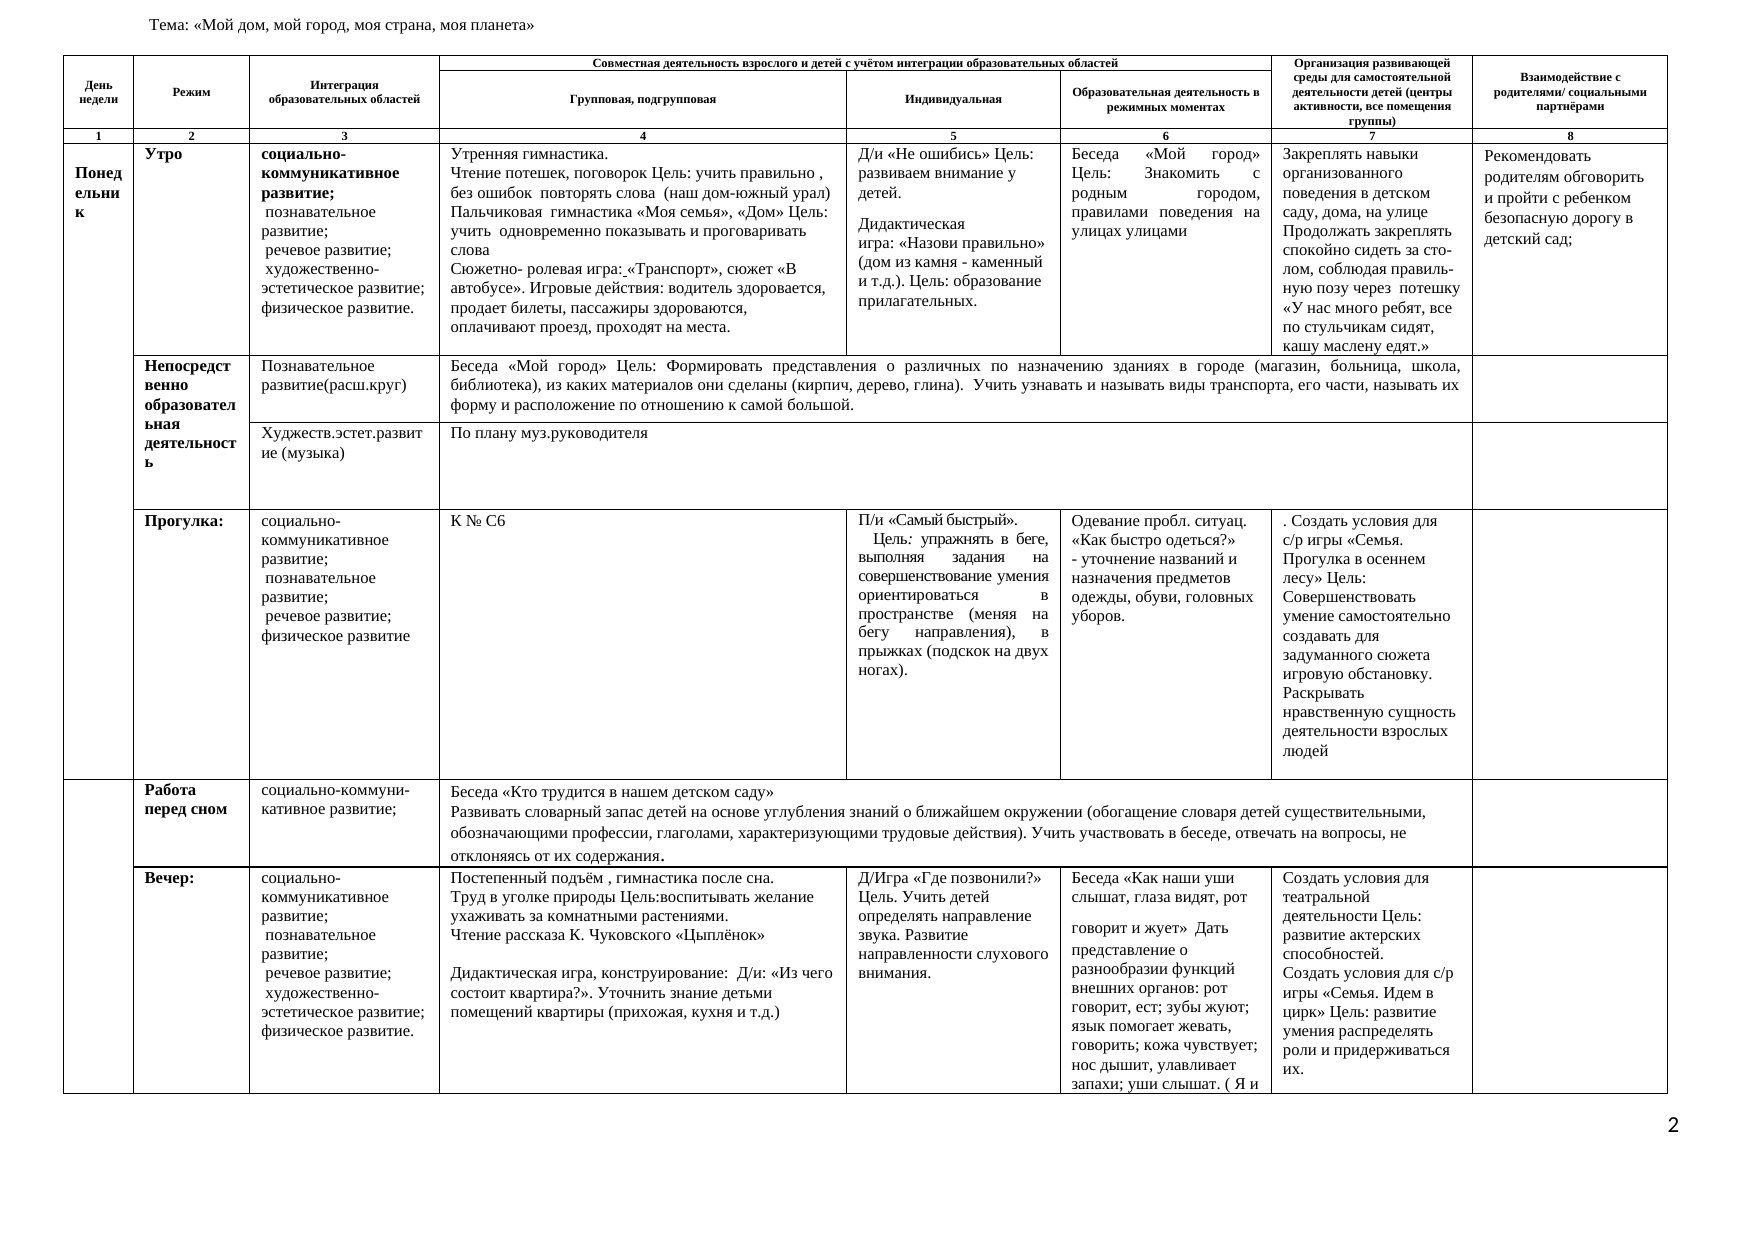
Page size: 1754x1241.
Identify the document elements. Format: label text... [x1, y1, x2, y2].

table_cell Непосредственно образовательная деятельность [134, 356, 249, 509]
table_cell 6 [1061, 129, 1271, 143]
table_cell Познавательное развитие(расш.круг) [250, 356, 439, 422]
table_cell Прогулка: [134, 510, 249, 779]
table_header Организация развивающей среды для самостоятельной деятельности детей (центры активности, все помещения группы) [1272, 56, 1472, 128]
table_cell П/и «Самый быстрый». Цель: упражнять в беге, выполняя задания на совершенствование умения ориентироваться в пространстве (меняя на бегу направления), в прыжках (подскок на двух ногах). [847, 510, 1060, 779]
table_cell 4 [440, 129, 846, 143]
table_cell Образовательная деятельность в режимных моментах [1061, 71, 1271, 128]
table_header Взаимодействие с родителями/ социальными партнёрами [1473, 56, 1667, 128]
table_cell Беседа «Кто трудится в нашем детском саду» Развивать словарный запас детей на основе углубления знаний о ближайшем окружении (обогащение словаря детей существительными, обозначающими профессии, глаголами, характеризующими трудовые действия). Учить участвовать в беседе, отвечать на вопросы, не отклоняясь от их содержания. [440, 780, 1472, 866]
table_cell [64, 780, 133, 1093]
table_cell . Создать условия для с/р игры «Семья. Прогулка в осеннем лесу» Цель: Совершенствовать умение самостоятельно создавать для задуманного сюжета игровую обстановку. Раскрывать нравственную сущность деятельности взрослых людей [1272, 510, 1472, 779]
table_cell 7 [1272, 129, 1472, 143]
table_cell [440, 868, 846, 1093]
table_cell Одевание пробл. ситуац. «Как быстро одеться?» - уточнение названий и назначения предметов одежды, обуви, головных уборов. [1061, 510, 1271, 779]
table_cell 1 [64, 129, 133, 143]
table_cell социально-коммуникативное развитие; познавательное развитие; речевое развитие; физическое развитие [250, 510, 439, 779]
table_cell Рекомендовать родителям обговорить и пройти с ребенком безопасную дорогу в детский сад; [1473, 144, 1667, 355]
table_cell социально-коммуни-кативное развитие; [250, 780, 439, 866]
table_cell 2 [134, 129, 249, 143]
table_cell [250, 868, 439, 1093]
table_cell 3 [250, 129, 439, 143]
table_header День недели [64, 56, 133, 128]
table_header Режим [134, 56, 249, 128]
table_cell Д/и «Не ошибись» Цель: развиваем внимание у детей. Дидактическая игра: «Назови правильно» (дом из камня - каменный и т.д.). Цель: образование прилагательных. [847, 144, 1060, 355]
table_cell Утренняя гимнастика. Чтение потешек, поговорок Цель: учить правильно , без ошибок повторять слова (наш дом-южный урал) Пальчиковая гимнастика «Моя семья», «Дом» Цель: учить одновременно показывать и проговаривать слова Сюжетно- ролевая игра: «Транспорт», сюжет «В автобусе». Игровые действия: водитель здоровается, продает билеты, пассажиры здороваются, оплачивают проезд, проходят на места. [440, 144, 846, 355]
table_header Совместная деятельность взрослого и детей с учётом интеграции образовательных областей [440, 56, 1271, 70]
table_cell социально-коммуникативное развитие; познавательное развитие; речевое развитие; художественно-эстетическое развитие; физическое развитие. [250, 144, 439, 355]
table_cell [1473, 356, 1667, 422]
table_cell Понедельник [64, 144, 133, 779]
table_cell Худжеств.эстет.развитие (музыка) [250, 423, 439, 509]
table_cell Закреплять навыки организованного поведения в детском саду, дома, на улице Продолжать закреплять спокойно сидеть за сто-лом, соблюдая правиль-ную позу через потешку «У нас много ребят, все по стульчикам сидят, кашу маслену едят.» [1272, 144, 1472, 355]
table_cell 8 [1473, 129, 1667, 143]
table_cell Беседа «Мой город» Цель: Формировать представления о различных по назначению зданиях в городе (магазин, больница, школа, библиотека), из каких материалов они сделаны (кирпич, дерево, глина). Учить узнавать и называть виды транспорта, его части, называть их форму и расположение по отношению к самой большой. [440, 356, 1472, 422]
table_cell Индивидуальная [847, 71, 1060, 128]
text Тема: «Мой дом, мой город, моя страна, моя планета» [75, 15, 1679, 34]
table_cell Групповая, подгрупповая [440, 71, 846, 128]
table_cell К № С6 [440, 510, 846, 779]
table_cell 5 [847, 129, 1060, 143]
table_header Интеграция образовательных областей [250, 56, 439, 128]
table_cell Беседа «Мой город» Цель: Знакомить с родным городом, правилами поведения на улицах улицами [1061, 144, 1271, 355]
table_cell По плану муз.руководителя [440, 423, 1472, 509]
table_cell [1473, 780, 1667, 866]
table_cell Вечер: [134, 868, 249, 1093]
table_cell Утро [134, 144, 249, 355]
table_cell Работа перед сном [134, 780, 249, 866]
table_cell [847, 868, 1060, 1093]
table_cell [1473, 868, 1667, 1093]
table_cell [1473, 510, 1667, 779]
table_cell [1473, 423, 1667, 509]
